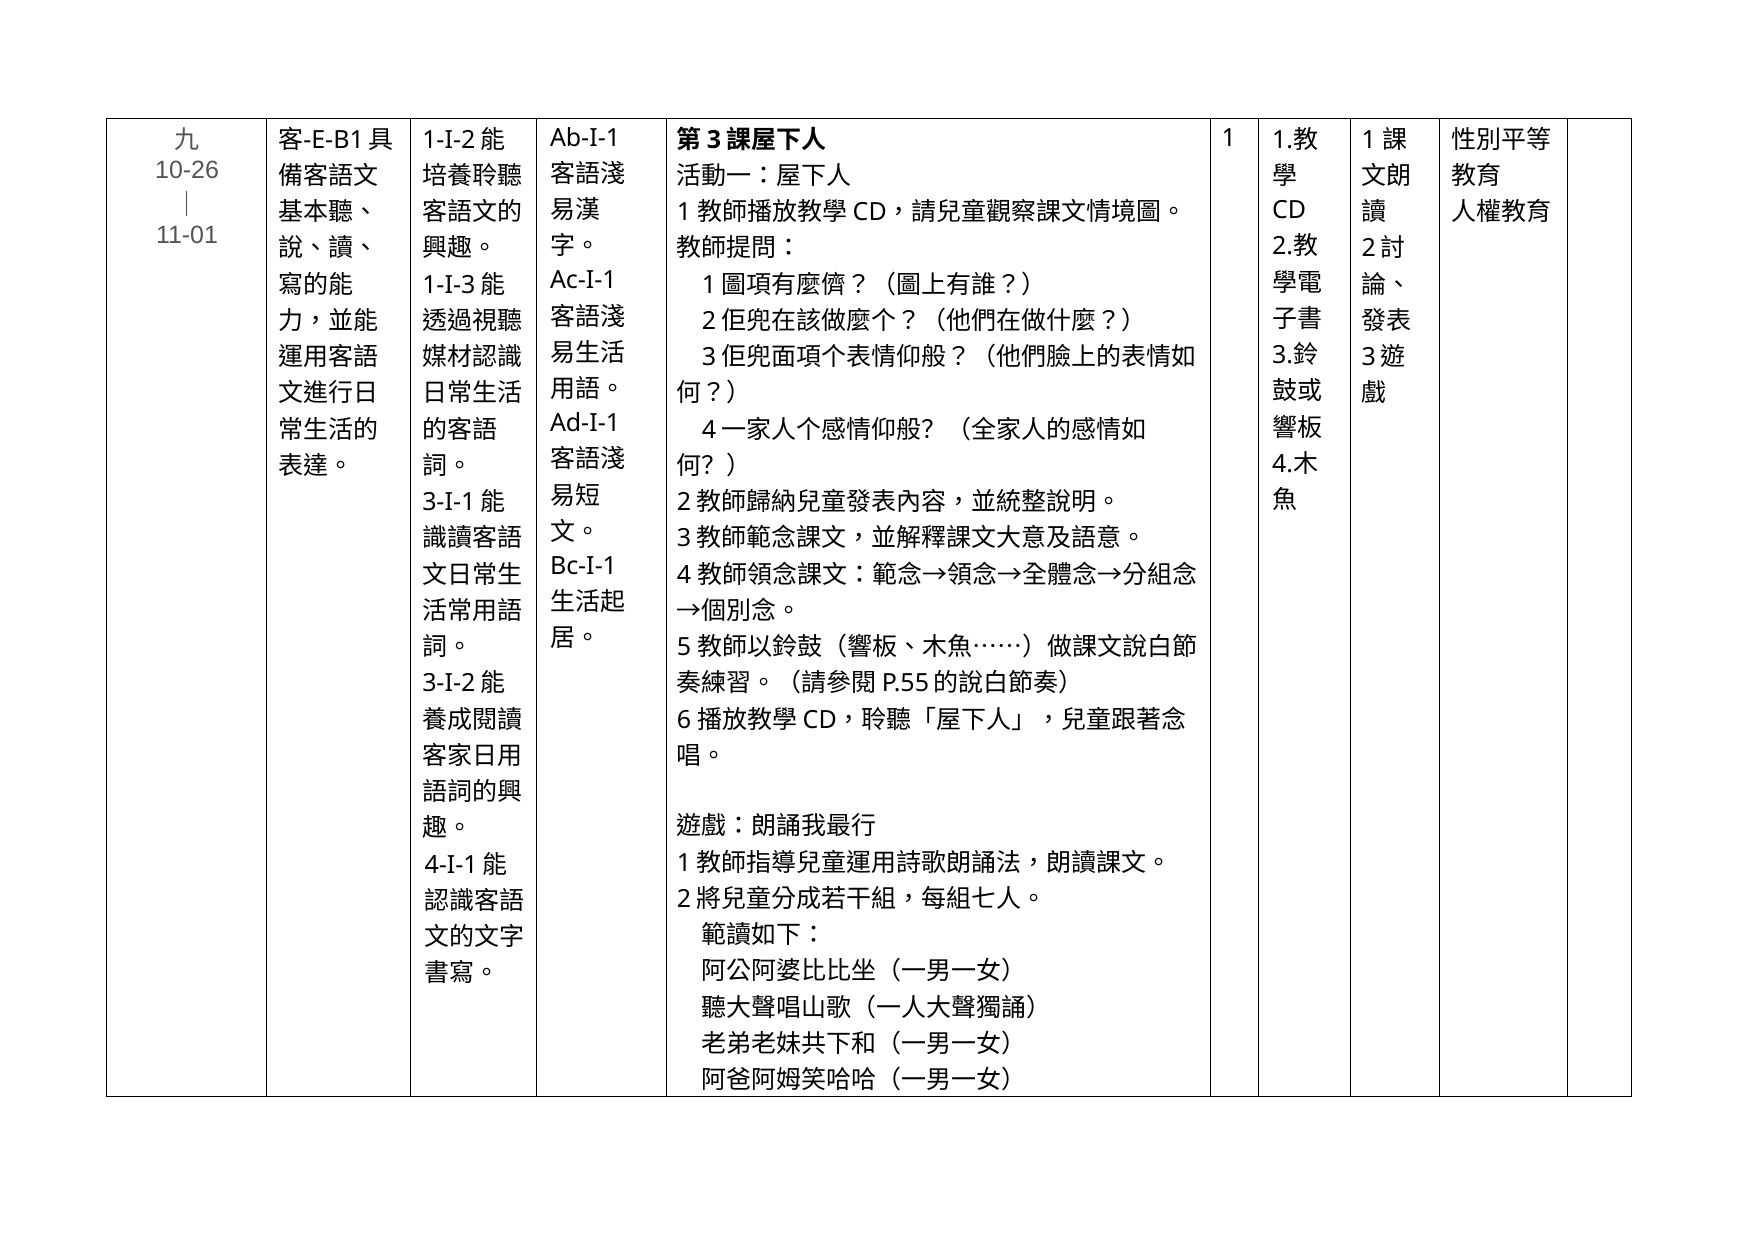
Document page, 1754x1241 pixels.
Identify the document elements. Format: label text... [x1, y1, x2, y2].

table_cell 1 課文朗讀 2討論、發表 3遊戲 [1351, 119, 1439, 1096]
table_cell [411, 119, 536, 1096]
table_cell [267, 119, 410, 1096]
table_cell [537, 119, 666, 1096]
table_cell 九 10-26 ｜ 11-01 [107, 119, 266, 1096]
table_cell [1259, 119, 1350, 1096]
table_cell 1 [1211, 119, 1258, 1096]
table_cell [1568, 119, 1631, 1096]
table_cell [667, 119, 1210, 1096]
table_cell 性別平等教育 人權教育 [1440, 119, 1567, 1096]
